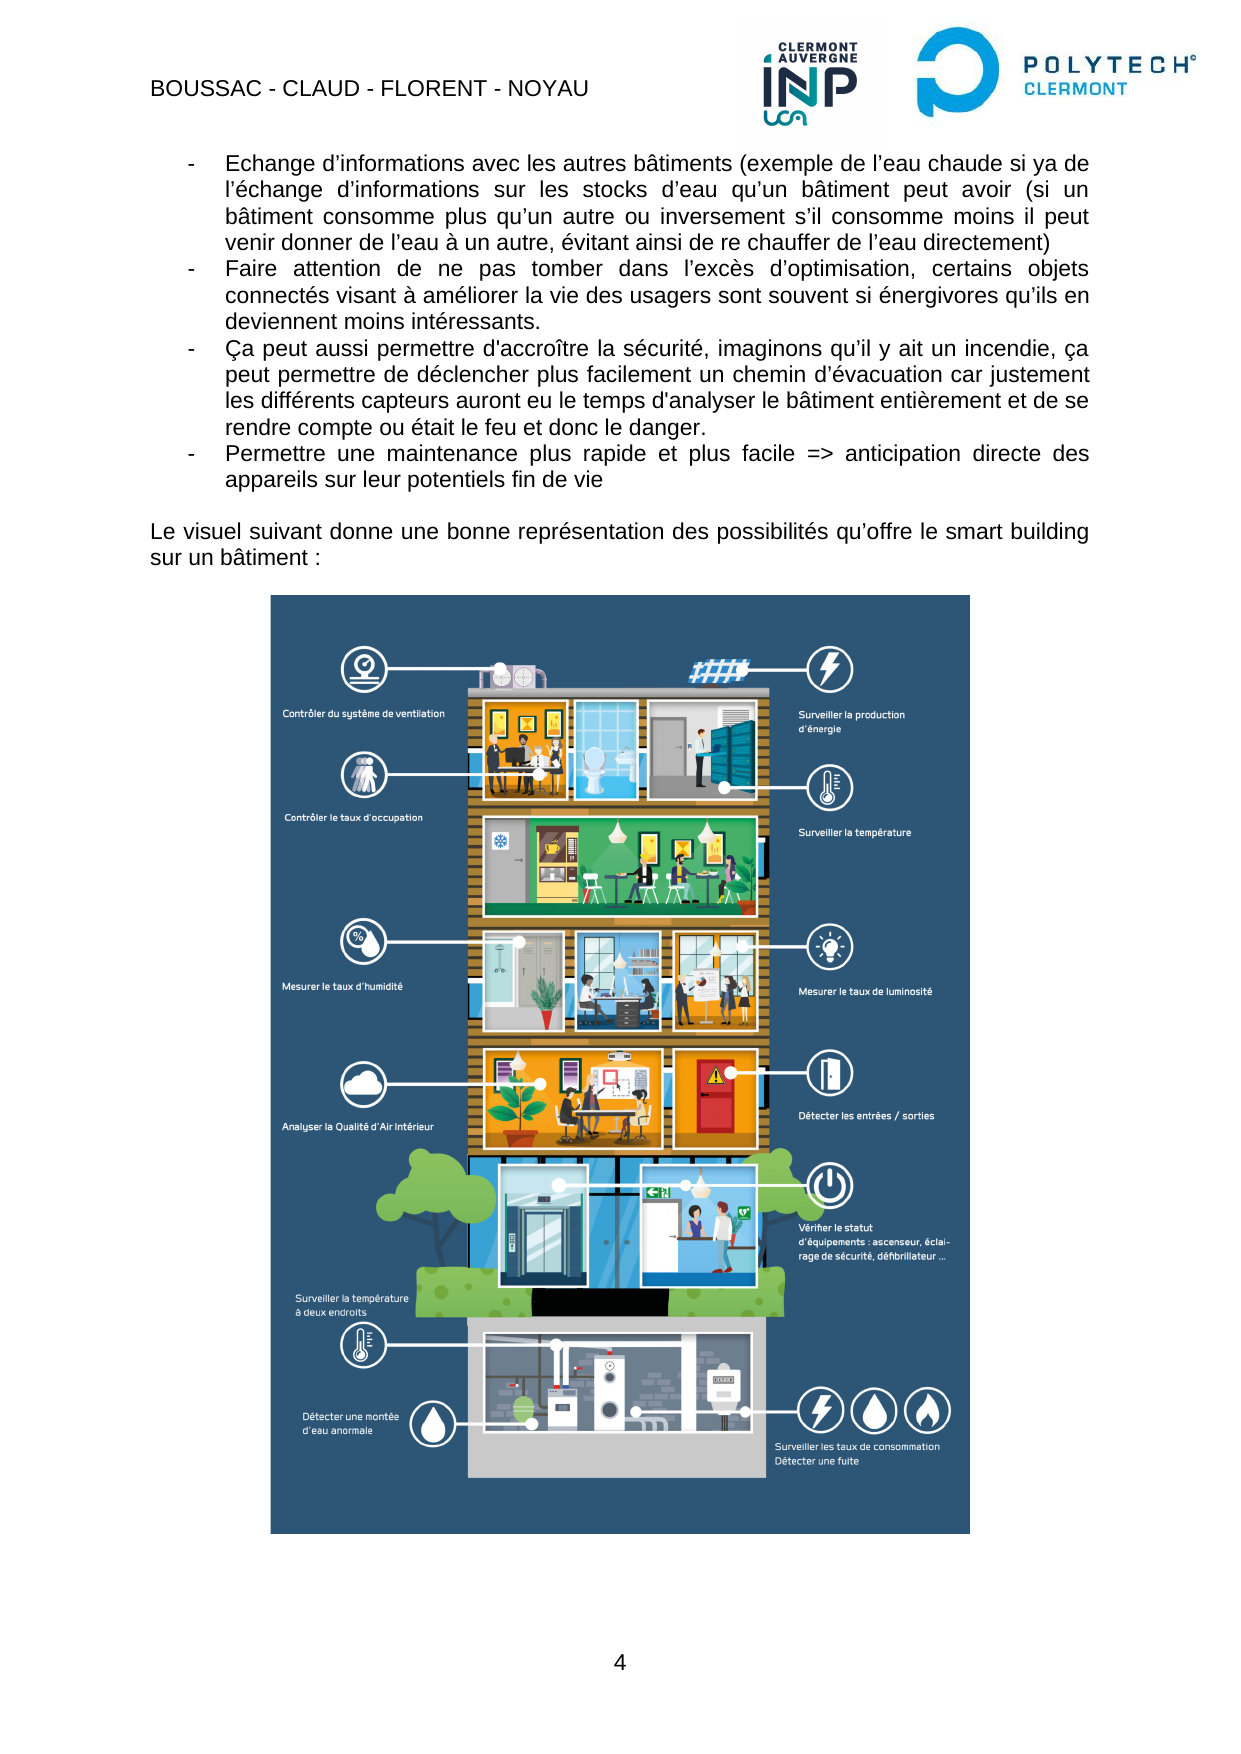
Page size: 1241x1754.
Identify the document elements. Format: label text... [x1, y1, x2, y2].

list Permettre une maintenance plus rapide et plus facile => anticipation directe des appareils sur leur potentiels fin de vie [187, 440, 1090, 493]
picture [270, 595, 970, 1534]
list Echange d’informations avec les autres bâtiments (exemple de l’eau chaude si ya de l’échange d’informations sur les stocks d’eau qu’un bâtiment peut avoir (si un bâtiment consomme plus qu’un autre ou inversement s’il consomme moins il peut venir donner de l’eau à un autre, évitant ainsi de re chauffer de l’eau directement) [187, 150, 1090, 255]
list Ça peut aussi permettre d'accroître la sécurité, imaginons qu’il y ait un incendie, ça peut permettre de déclencher plus facilement un chemin d’évacuation car justement les différents capteurs auront eu le temps d'analyser le bâtiment entièrement et de se rendre compte ou était le feu et donc le danger. [187, 334, 1090, 440]
list Faire attention de ne pas tomber dans l’excès d’optimisation, certains objets connectés visant à améliorer la vie des usagers sont souvent si énergivores qu’ils en deviennent moins intéressants. [187, 255, 1090, 334]
text Le visuel suivant donne une bonne représentation des possibilités qu’offre le smart building sur un bâtiment : [150, 518, 1090, 570]
picture [740, 18, 889, 150]
picture [912, 18, 1200, 133]
